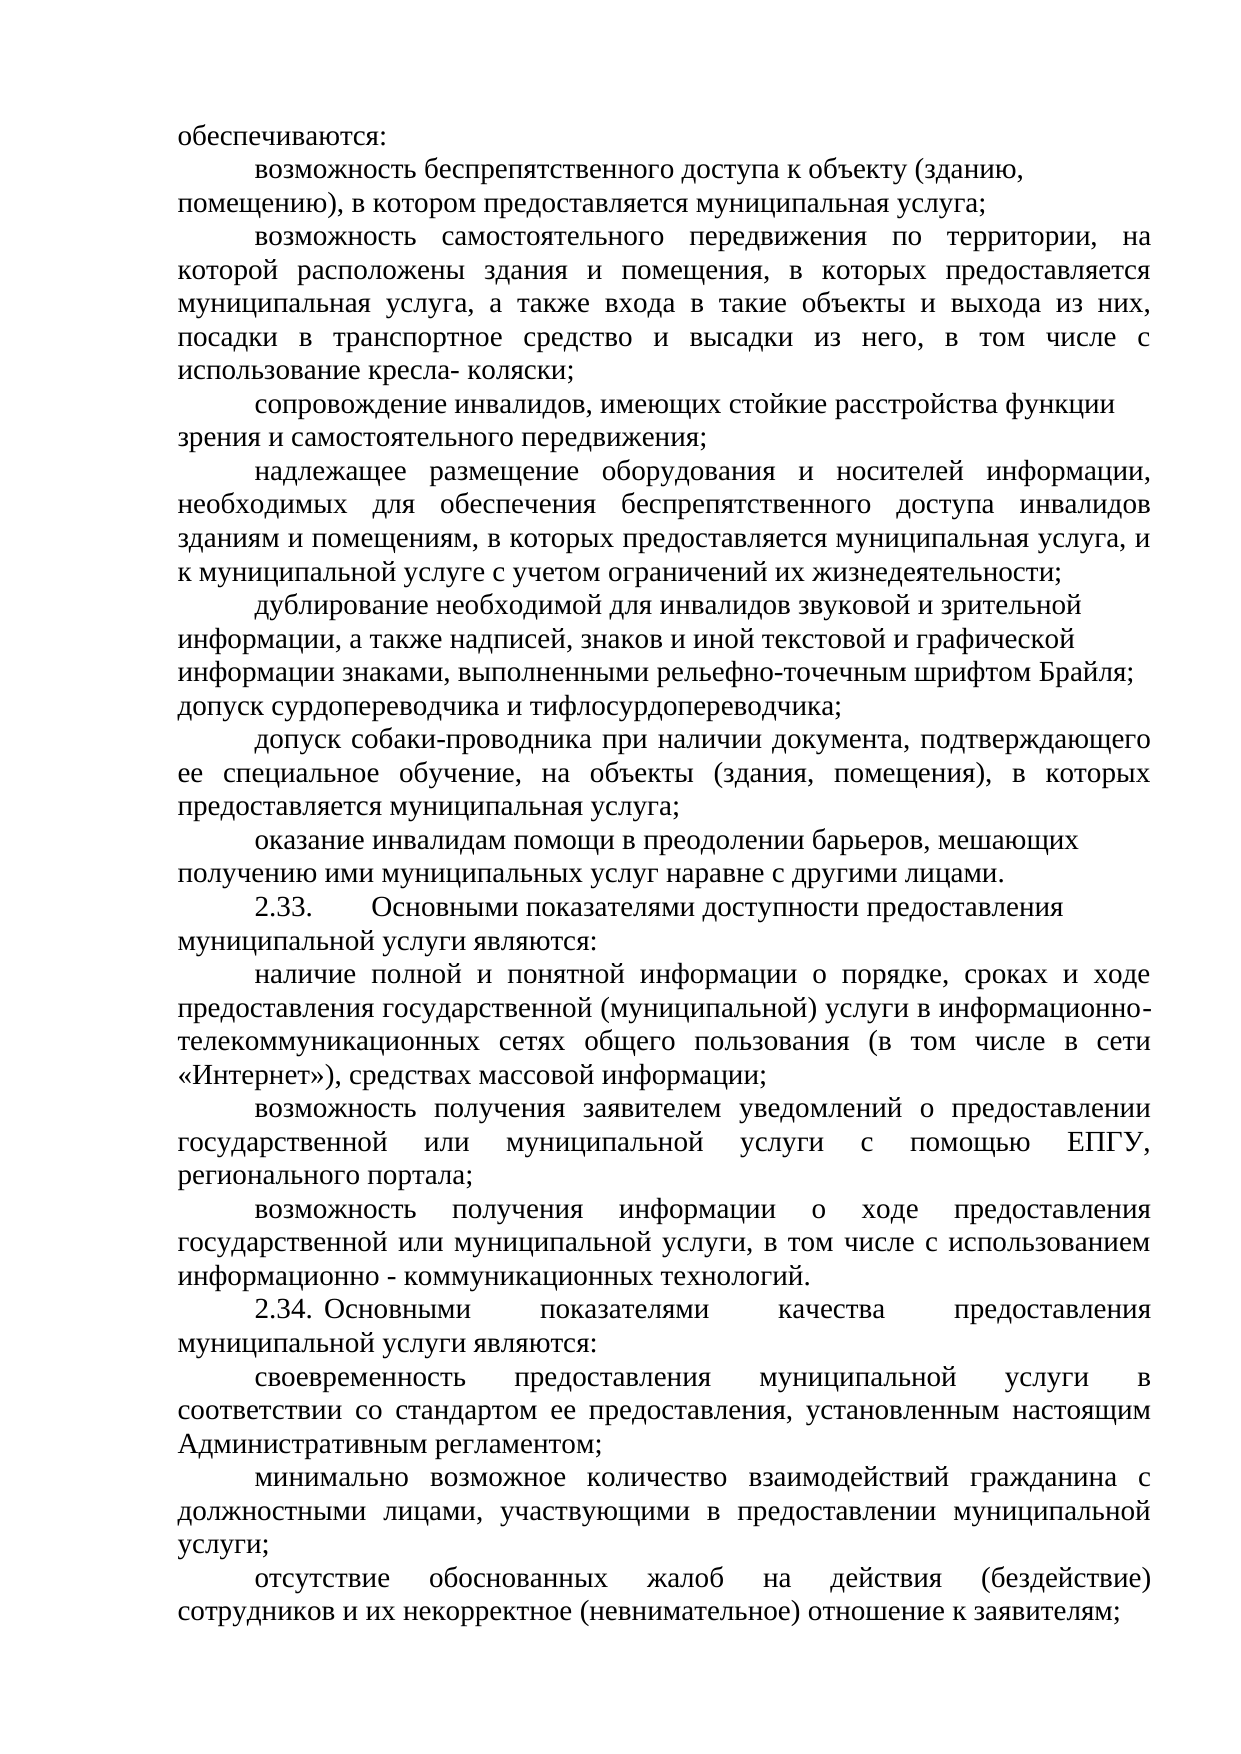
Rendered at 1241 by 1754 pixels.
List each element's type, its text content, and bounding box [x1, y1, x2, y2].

text надлежащее размещение оборудования и носителей информации, необходимых для обеспечения беспрепятственного доступа инвалидов зданиям и помещениям, в которых предоставляется муниципальная услуга, и к муниципальной услуге с учетом ограничений их жизнедеятельности; [177, 453, 1152, 588]
text сопровождение инвалидов, имеющих стойкие расстройства функции зрения и самостоятельного передвижения; [177, 386, 1152, 453]
text своевременность предоставления муниципальной услуги в соответствии со стандартом ее предоставления, установленным настоящим Административным регламентом; [177, 1359, 1152, 1460]
text возможность беспрепятственного доступа к объекту (зданию, помещению), в котором предоставляется муниципальная услуга; [177, 152, 1152, 219]
text минимально возможное количество взаимодействий гражданина с должностными лицами, участвующими в предоставлении муниципальной услуги; [177, 1460, 1152, 1560]
text допуск собаки-проводника при наличии документа, подтверждающего ее специальное обучение, на объекты (здания, помещения), в которых предоставляется муниципальная услуга; [177, 722, 1152, 822]
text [177, 118, 1152, 152]
list Основными показателями доступности предоставления муниципальной услуги являются: [177, 889, 1152, 957]
text дублирование необходимой для инвалидов звуковой и зрительной информации, а также надписей, знаков и иной текстовой и графической информации знаками, выполненными рельефно-точечным шрифтом Брайля; допуск сурдопереводчика и тифлосурдопереводчика; [177, 588, 1152, 722]
text оказание инвалидам помощи в преодолении барьеров, мешающих получению ими муниципальных услуг наравне с другими лицами. [177, 822, 1152, 889]
list Основными показателями качества предоставления муниципальной услуги являются: [177, 1292, 1152, 1359]
text возможность получения информации о ходе предоставления государственной или муниципальной услуги, в том числе с использованием информационно - коммуникационных технологий. [177, 1191, 1152, 1292]
text возможность самостоятельного передвижения по территории, на которой расположены здания и помещения, в которых предоставляется муниципальная услуга, а также входа в такие объекты и выхода из них, посадки в транспортное средство и высадки из него, в том числе с использование кресла- коляски; [177, 219, 1152, 386]
text возможность получения заявителем уведомлений о предоставлении государственной или муниципальной услуги с помощью ЕПГУ, регионального портала; [177, 1091, 1152, 1191]
text отсутствие обоснованных жалоб на действия (бездействие) сотрудников и их некорректное (невнимательное) отношение к заявителям; [177, 1560, 1152, 1627]
text наличие полной и понятной информации о порядке, сроках и ходе предоставления государственной (муниципальной) услуги в информационнотелекоммуникационных сетях общего пользования (в том числе в сети «Интернет»), средствах массовой информации; [177, 957, 1152, 1091]
